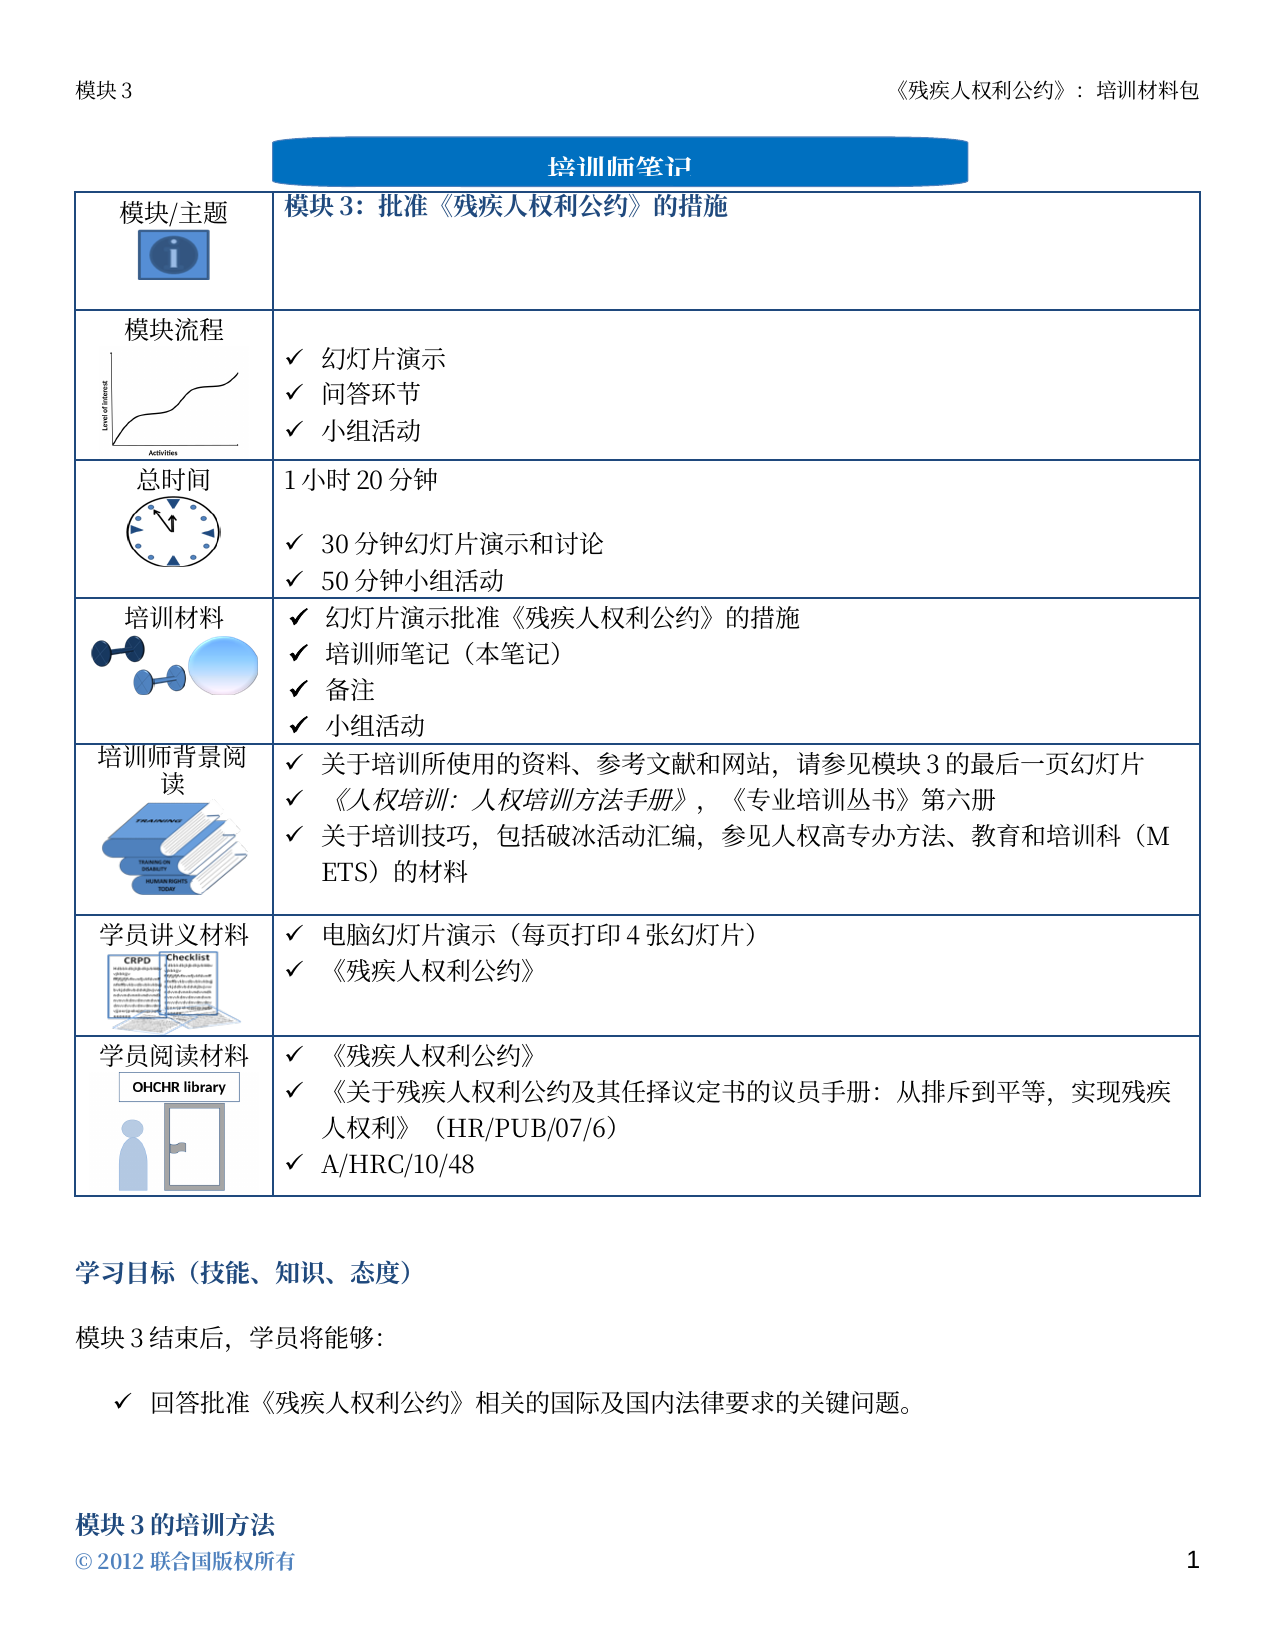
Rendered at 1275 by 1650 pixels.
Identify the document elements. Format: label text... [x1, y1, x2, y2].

table_cell 学员阅读材料 [76, 1037, 272, 1194]
table_cell 电脑幻灯片演示（每页打印4张幻灯片） 《残疾人权利公约》 [274, 916, 1199, 1034]
picture [99, 799, 249, 895]
table_cell 总时间 [76, 461, 272, 597]
picture [106, 951, 242, 1035]
picture [89, 635, 258, 695]
text 模块3的培训方法 [75, 1506, 1200, 1542]
table_cell 幻灯片演示批准《残疾人权利公约》的措施 培训师笔记（本笔记） 备注 小组活动 [274, 599, 1199, 743]
table_cell 模块流程 [76, 311, 272, 458]
table_cell 幻灯片演示 问答环节 小组活动 [274, 311, 1199, 458]
table_cell 关于培训所使用的资料、参考文献和网站，请参见模块3的最后一页幻灯片 《人权培训：人权培训方法手册》，《专业培训丛书》第六册 关于培训技巧，包括破冰活动汇编，参见人权高专办方法、教育和培训科（METS）的材料 [274, 745, 1199, 913]
text 模块3结束后，学员将能够： [75, 1319, 1200, 1355]
table_header 模块/主题 [76, 193, 272, 308]
list 回答批准《残疾人权利公约》相关的国际及国内法律要求的关键问题。 [112, 1383, 1200, 1419]
table_cell 培训材料 [76, 599, 272, 743]
table_cell 培训师背景阅读 [76, 745, 272, 913]
table_header 模块3：批准《残疾人权利公约》的措施 [274, 193, 1199, 308]
table_cell 1小时20分钟 30分钟幻灯片演示和讨论 50分钟小组活动 [274, 461, 1199, 597]
picture [126, 496, 221, 567]
table_cell 《残疾人权利公约》 《关于残疾人权利公约及其任择议定书的议员手册：从排斥到平等，实现残疾人权利》（HR/PUB/07/6） A/HRC/10/48 [274, 1037, 1199, 1194]
text 学习目标（技能、知识、态度） [75, 1254, 1200, 1290]
table_cell 学员讲义材料 [76, 916, 272, 1034]
picture [136, 229, 211, 280]
